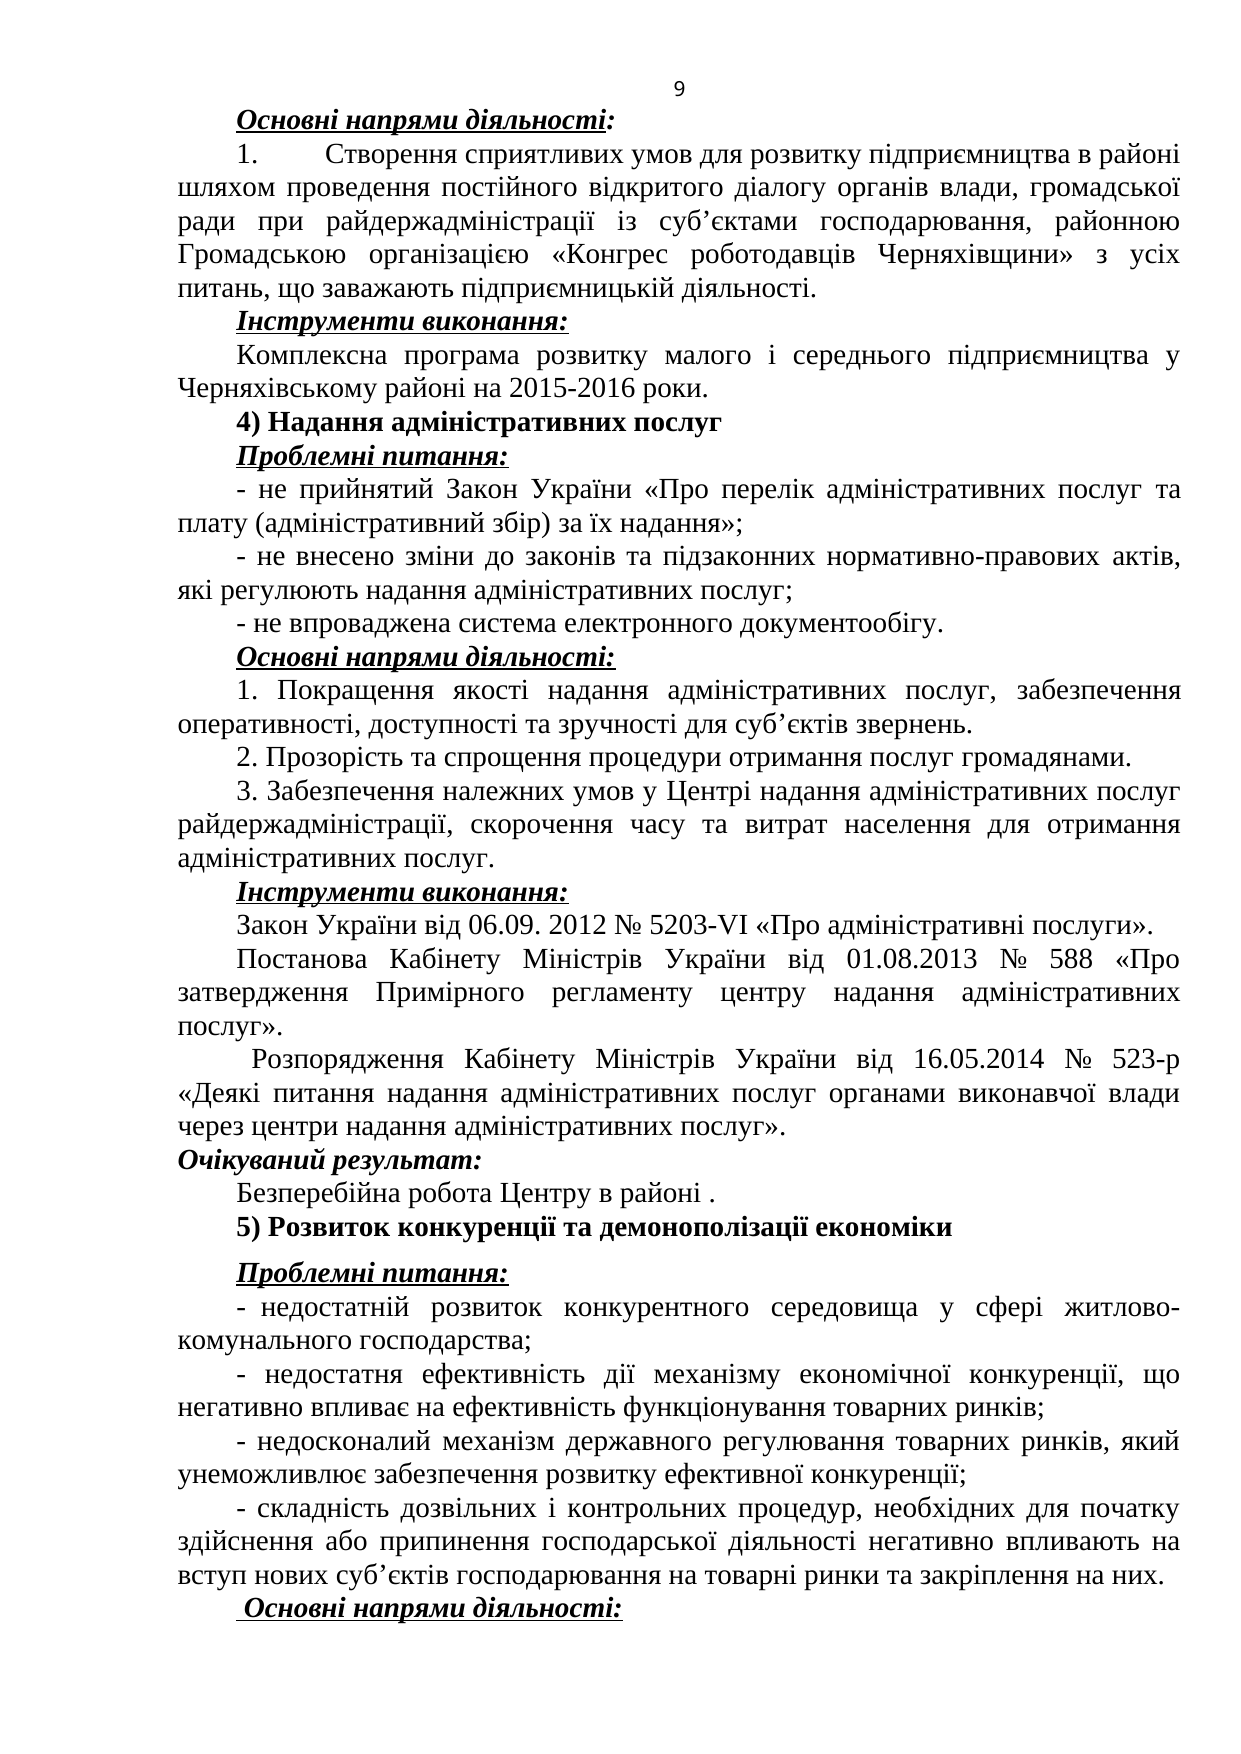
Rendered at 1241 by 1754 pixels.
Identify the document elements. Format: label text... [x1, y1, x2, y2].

text Розпорядження Кабінету Міністрів України від 16.05.2014 № 523-р «Деякі питання надання адміністративних послуг органами виконавчої влади через центри надання адміністративних послуг». [177, 1041, 1181, 1142]
text 4) Надання адміністративних послуг [177, 404, 1181, 438]
text - недостатній розвиток конкурентного середовища у сфері житлово-комунального господарства; [177, 1289, 1181, 1356]
text Закон України від 06.09. 2012 № 5203-VI «Про адміністративні послуги». [177, 907, 1181, 941]
text 5) Розвиток конкуренції та демонополізації економіки [177, 1209, 1181, 1243]
text Очікуваний результат: [177, 1142, 1181, 1176]
text 1. Покращення якості надання адміністративних послуг, забезпечення оперативності, доступності та зручності для суб’єктів звернень. [177, 672, 1181, 739]
text Інструменти виконання: [177, 303, 1181, 337]
text Проблемні питання: [177, 1255, 1181, 1289]
text 3. Забезпечення належних умов у Центрі надання адміністративних послуг райдержадміністрації, скорочення часу та витрат населення для отримання адміністративних послуг. [177, 773, 1181, 874]
text Безперебійна робота Центру в районі . [177, 1176, 1181, 1209]
text - недостатня ефективність дії механізму економічної конкуренції, що негативно впливає на ефективність функціонування товарних ринків; [177, 1356, 1181, 1423]
text Основні напрями діяльності: [177, 102, 1181, 136]
text 1. Створення сприятливих умов для розвитку підприємництва в районі шляхом проведення постійного відкритого діалогу органів влади, громадської ради при райдержадміністрації із суб’єктами господарювання, районною Громадською організацією «Конгрес роботодавців Черняхівщини» з усіх питань, що заважають підприємницькій діяльності. [177, 136, 1181, 303]
text Проблемні питання: [177, 438, 1181, 471]
text - складність дозвільних і контрольних процедур, необхідних для початку здійснення або припинення господарської діяльності негативно впливають на вступ нових суб’єктів господарювання на товарні ринки та закріплення на них. [177, 1490, 1181, 1591]
text Інструменти виконання: [177, 874, 1181, 907]
text - не внесено зміни до законів та підзаконних нормативно-правових актів, які регулюють надання адміністративних послуг; [177, 538, 1181, 605]
text Основні напрями діяльності: [177, 639, 1181, 672]
text Комплексна програма розвитку малого і середнього підприємництва у Черняхівському районі на 2015-2016 роки. [177, 337, 1181, 404]
text Основні напрями діяльності: [177, 1591, 1181, 1624]
text - не прийнятий Закон України «Про перелік адміністративних послуг та плату (адміністративний збір) за їх надання»; [177, 471, 1181, 538]
text 2. Прозорість та спрощення процедури отримання послуг громадянами. [177, 739, 1181, 773]
text - не впроваджена система електронного документообігу. [177, 605, 1181, 639]
text - недосконалий механізм державного регулювання товарних ринків, який унеможливлює забезпечення розвитку ефективної конкуренції; [177, 1423, 1181, 1490]
text Постанова Кабінету Міністрів України від 01.08.2013 № 588 «Про затвердження Примірного регламенту центру надання адміністративних послуг». [177, 941, 1181, 1041]
